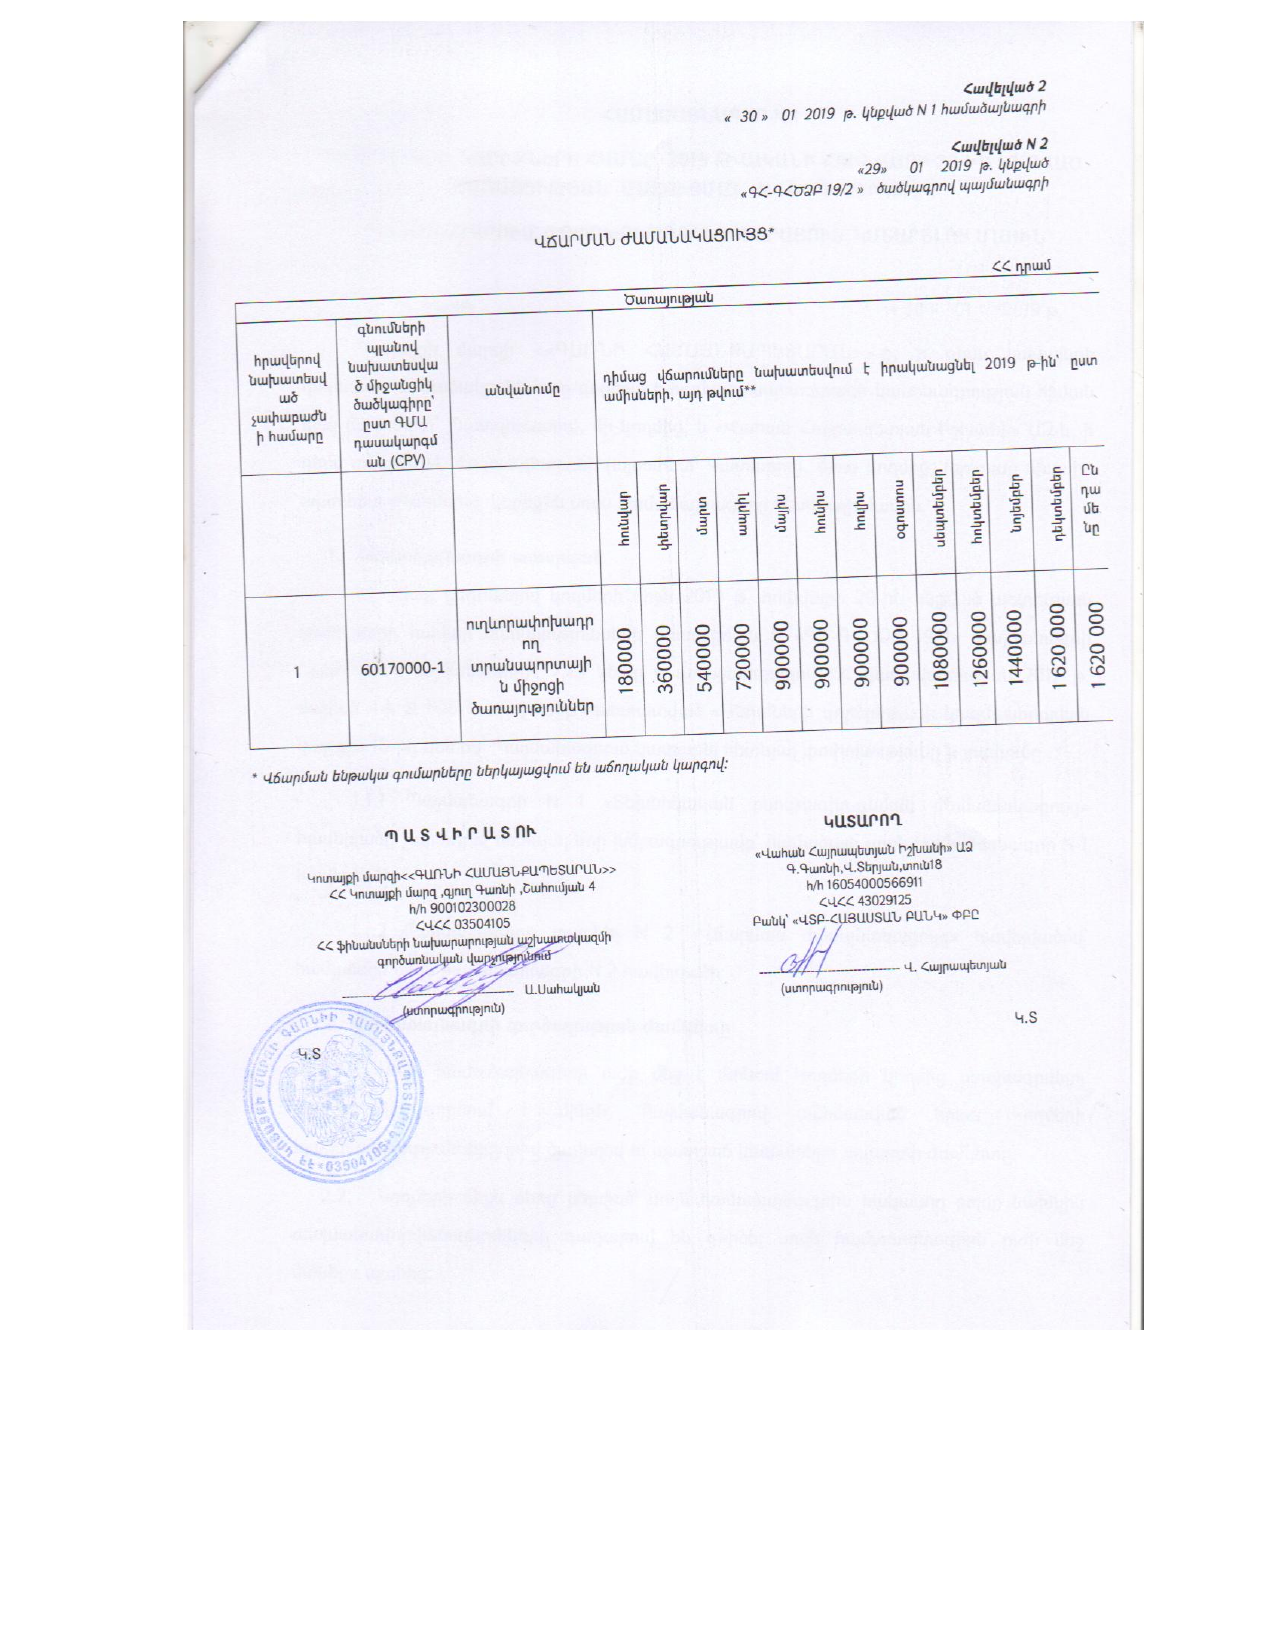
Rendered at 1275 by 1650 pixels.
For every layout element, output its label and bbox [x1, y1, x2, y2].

picture [183, 14, 1144, 1334]
